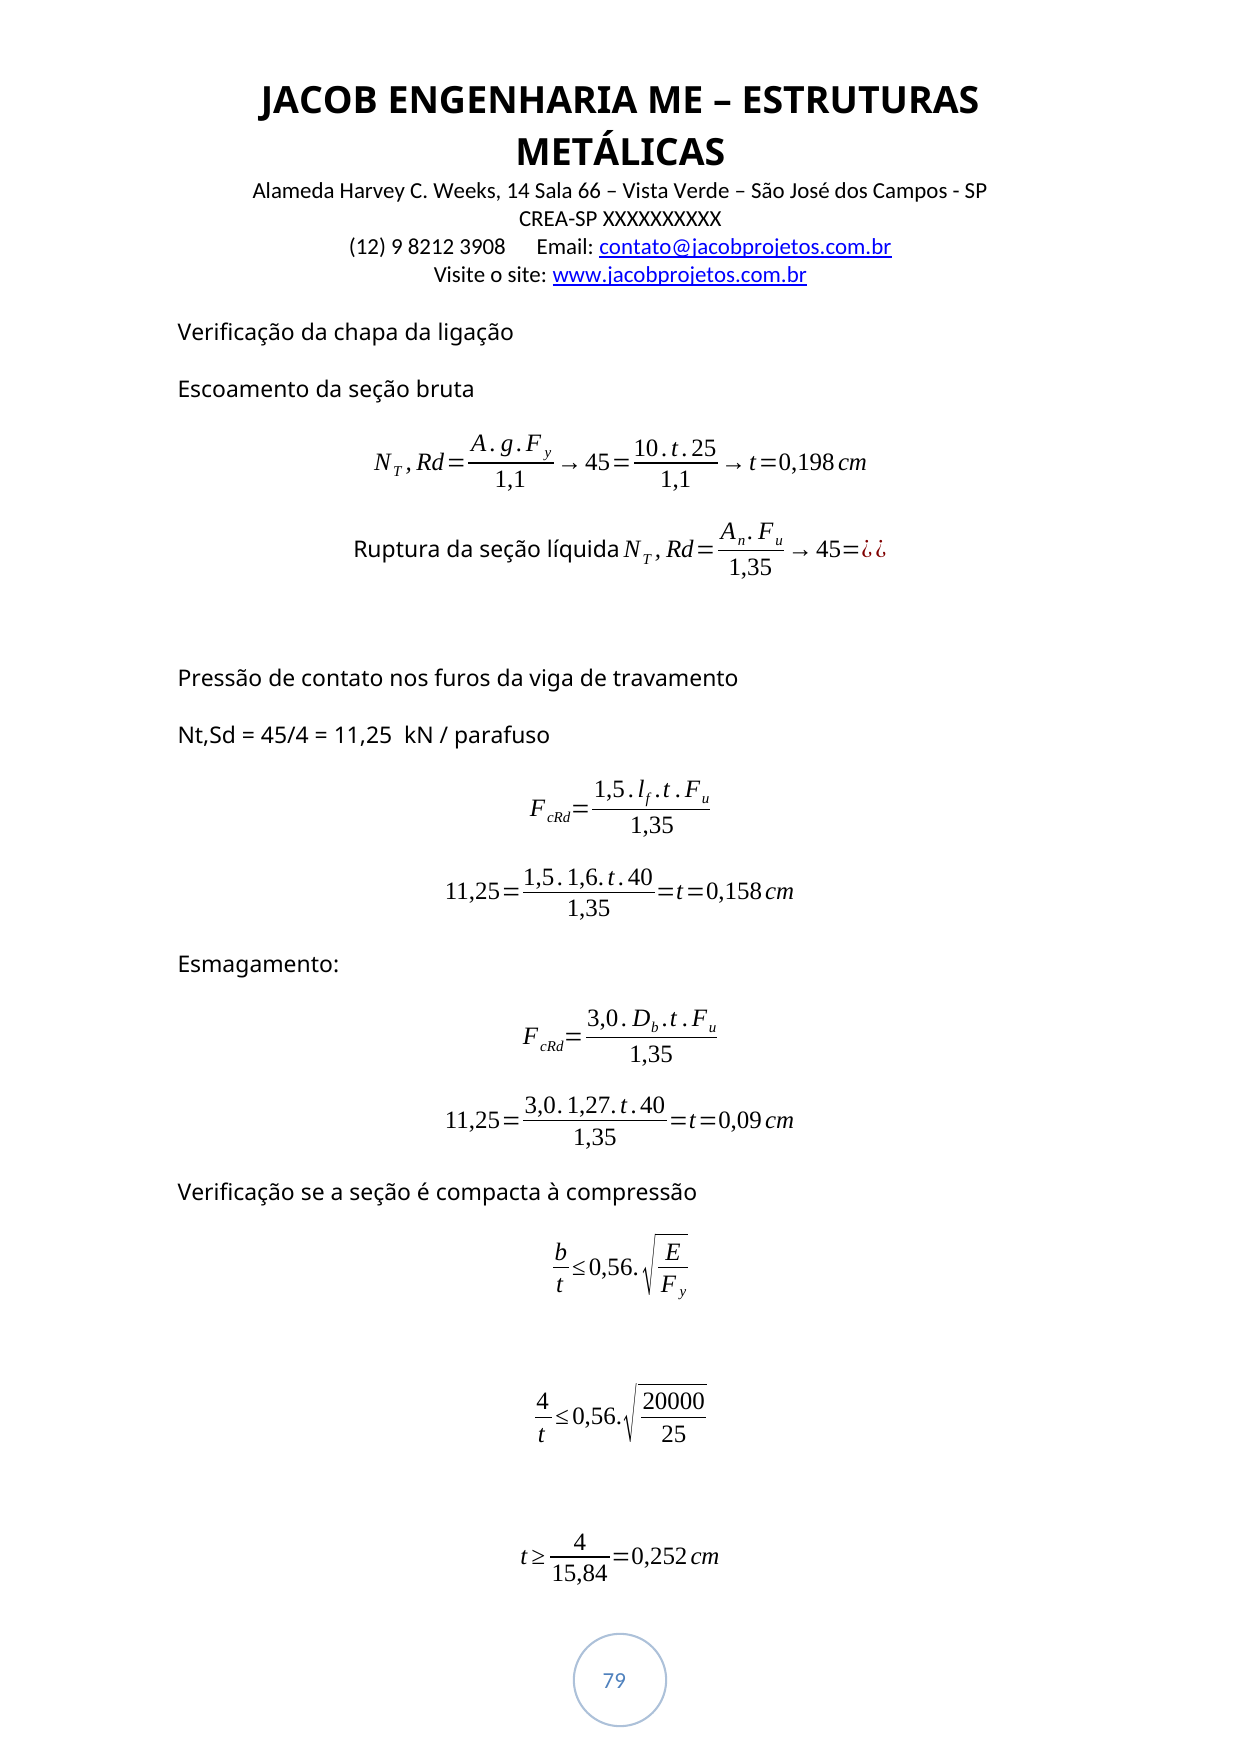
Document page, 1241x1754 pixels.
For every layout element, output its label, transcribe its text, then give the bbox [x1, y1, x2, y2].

text Esmagamento: [177, 947, 1063, 979]
text Verificação da chapa da ligação [177, 316, 1063, 347]
text Ruptura da seção líquida [177, 517, 1063, 580]
text Pressão de contato nos furos da viga de travamento [177, 662, 1063, 693]
text Nt,Sd = 45/4 = 11,25 kN / parafuso [177, 719, 1063, 750]
text Escoamento da seção bruta [177, 373, 1063, 404]
text Verificação se a seção é compacta à compressão [177, 1176, 1063, 1207]
